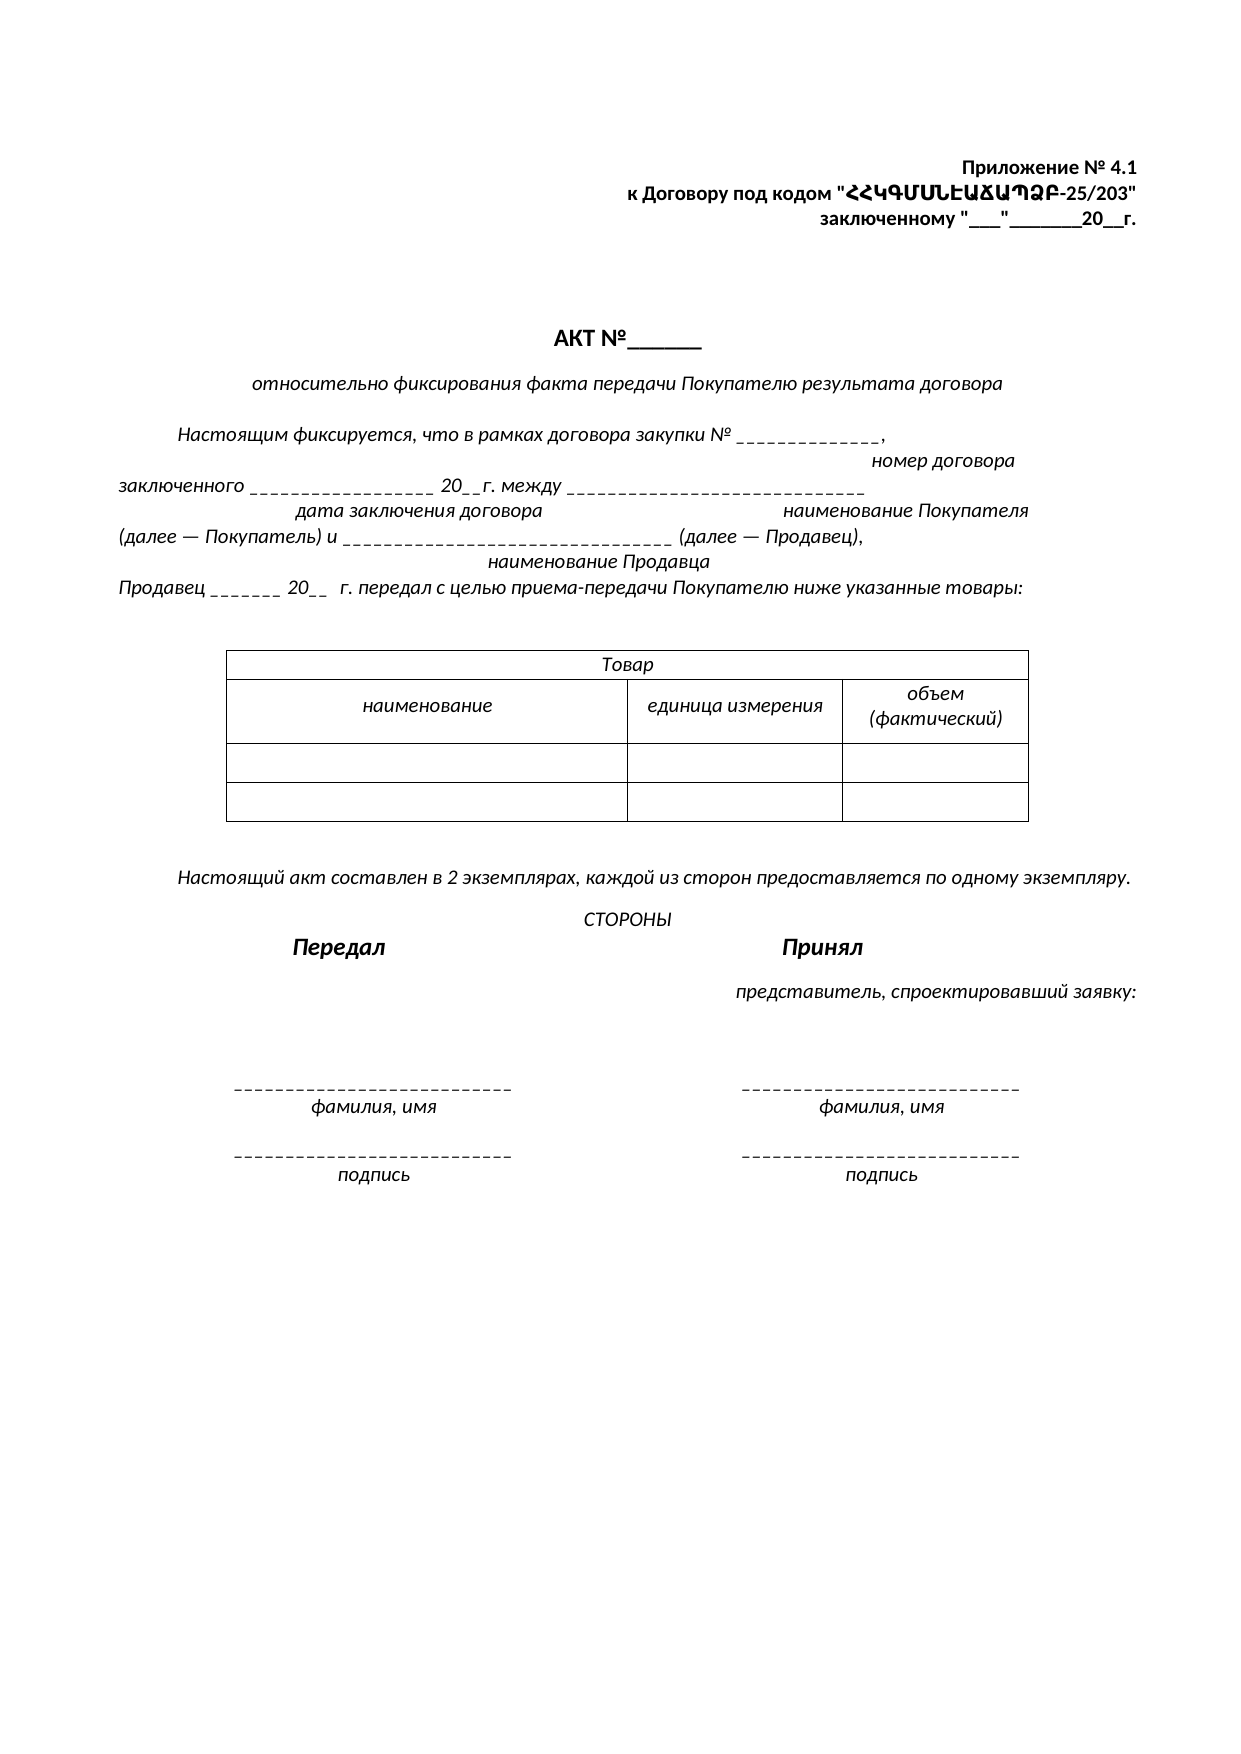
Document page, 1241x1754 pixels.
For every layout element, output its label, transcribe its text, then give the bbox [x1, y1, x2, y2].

text Продавец _______ 20__ г. передал с целью приема-передачи Покупателю ниже указанные товары: [118, 574, 1137, 599]
table_cell [843, 744, 1028, 782]
table_cell единица измерения [628, 680, 842, 743]
text заключенного __________________ 20__г. между _____________________________ [118, 472, 1137, 498]
table_cell объем (фактический) [843, 680, 1028, 743]
text представитель, спроектировавший заявку: [118, 979, 1137, 1004]
text номер договора [871, 447, 1137, 472]
table_cell [843, 783, 1028, 821]
text наименование Продавца [487, 548, 1174, 574]
table_cell [227, 744, 627, 782]
text дата заключения договора наименование Покупателя [295, 498, 1174, 523]
text относительно фиксирования факта передачи Покупателю результата договора [118, 371, 1137, 396]
text Настоящий акт составлен в 2 экземплярах, каждой из сторон предоставляется по одному экземпляру. [118, 864, 1137, 889]
table_header Принял [570, 932, 1074, 979]
text (далее — Покупатель) и ________________________________ (далее — Продавец), [118, 523, 1137, 548]
text АКТ №______ [118, 322, 1137, 353]
table_header Товар [227, 651, 1028, 679]
table_cell [227, 783, 627, 821]
table_cell ___________________________ подпись [628, 1136, 1135, 1203]
table_header ___________________________ фамилия, имя [120, 1068, 627, 1136]
text СТОРОНЫ [118, 906, 1137, 932]
text к Договору под кодом "ՀՀԿԳՄՍՆԷԱՃԱՊՁԲ-25/203" заключенному "___"_______20__г. [118, 180, 1137, 231]
table_header ___________________________ фамилия, имя [628, 1068, 1135, 1136]
table_cell ___________________________ подпись [120, 1136, 627, 1203]
table_cell [628, 744, 842, 782]
table_cell [628, 783, 842, 821]
table_header Передал [107, 932, 570, 979]
text Приложение № 4.1 [118, 154, 1137, 180]
table_cell наименование [227, 680, 627, 743]
text Настоящим фиксируется, что в рамках договора закупки № ______________, [118, 421, 1137, 447]
